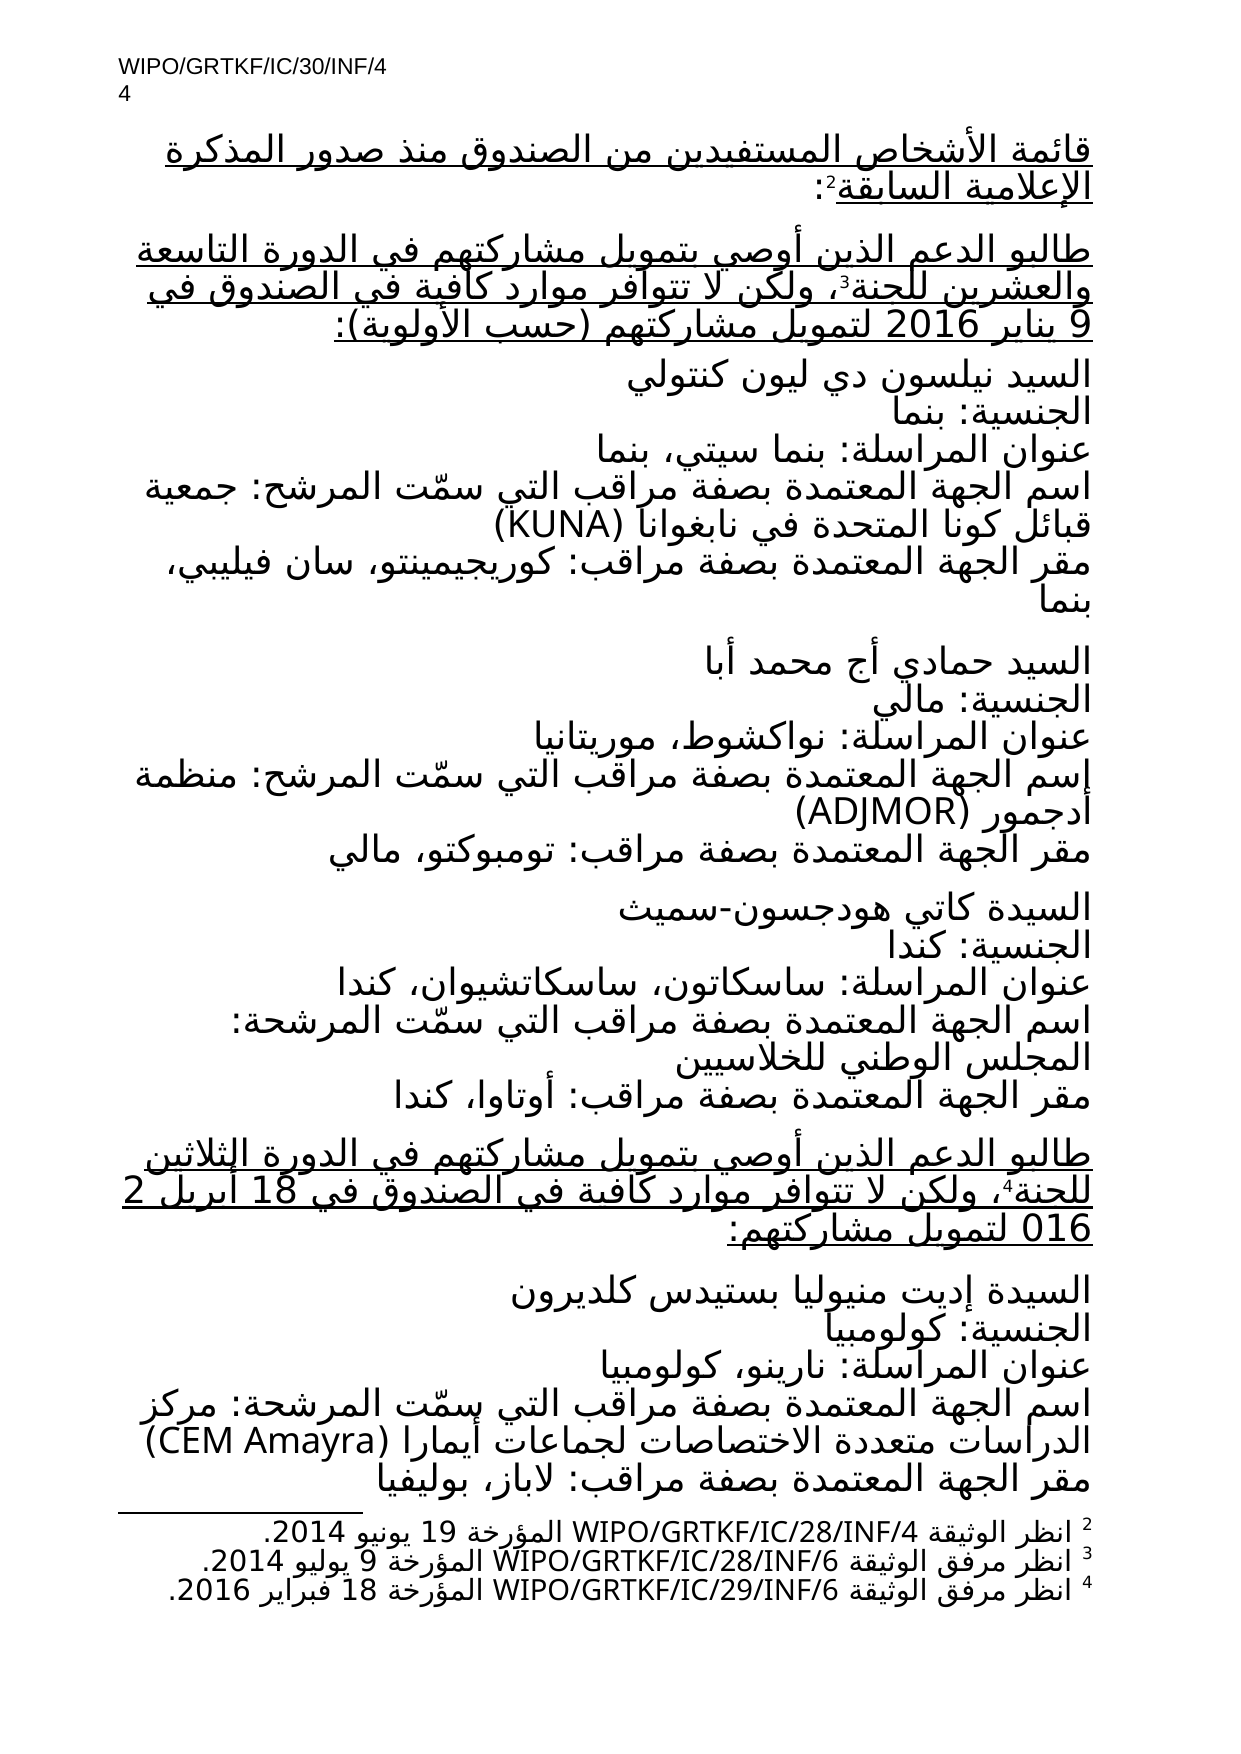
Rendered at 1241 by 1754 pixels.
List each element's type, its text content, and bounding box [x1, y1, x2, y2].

text السيد نيلسون دي ليون كنتولي [118, 357, 1092, 395]
text السيد حمادي أج محمد أبا [118, 645, 1092, 682]
text الجنسية: كندا [118, 928, 1092, 966]
text اسم الجهة المعتمدة بصفة مراقب التي سمّت المرشح: جمعية قبائل كونا المتحدة في نابغوانا (KUNA) [118, 470, 1092, 545]
text الجنسية: كولومبيا [118, 1311, 1092, 1349]
text عنوان المراسلة: نواكشوط، موريتانيا [932, 720, 1092, 757]
text عنوان المراسلة: نارينو، كولومبيا [118, 1349, 677, 1386]
text طالبو الدعم الذين أوصي بتمويل مشاركتهم في الدورة التاسعة والعشرين للجنة، ولكن لا تتوافر موارد كافية في الصندوق في 9 يناير 2016 لتمويل مشاركتهم (حسب الأولوية): [118, 232, 1092, 345]
text طالبو الدعم الذين أوصي بتمويل مشاركتهم في الدورة الثلاثين للجنة، ولكن لا تتوافر موارد كافية في الصندوق في 18 أبريل 2016 لتمويل مشاركتهم: [118, 1136, 1092, 1249]
text السيدة إديت منيوليا بستيدس كلديرون [118, 1274, 1092, 1311]
text مقر الجهة المعتمدة بصفة مراقب: لاباز، بوليفيا [118, 1461, 1092, 1499]
text الجنسية: مالي [118, 682, 1092, 720]
text اسم الجهة المعتمدة بصفة مراقب التي سمّت المرشحة: مركز الدراسات متعددة الاختصاصات لجماعات أيمارا (CEM Amayra) [118, 1386, 1092, 1461]
text مقر الجهة المعتمدة بصفة مراقب: تومبوكتو، مالي [118, 832, 1003, 870]
text قائمة الأشخاص المستفيدين من الصندوق منذ صدور المذكرة الإعلامية السابقة: [118, 132, 1092, 207]
text اسم الجهة المعتمدة بصفة مراقب التي سمّت المرشح: منظمة أدجمور (ADJMOR) [118, 757, 1092, 832]
text مقر الجهة المعتمدة بصفة مراقب: أوتاوا، كندا [118, 1078, 1092, 1116]
text عنوان المراسلة: نواكشوط، موريتانيا [118, 720, 972, 757]
text عنوان المراسلة: ساسكاتون، ساسكاتشيوان، كندا [932, 966, 1092, 1003]
text مقر الجهة المعتمدة بصفة مراقب: تومبوكتو، مالي [969, 832, 1092, 870]
text السيدة كاتي هودجسون-سميث [118, 891, 1092, 928]
text عنوان المراسلة: ساسكاتون، ساسكاتشيوان، كندا [118, 966, 972, 1003]
text اسم الجهة المعتمدة بصفة مراقب التي سمّت المرشحة: المجلس الوطني للخلاسيين [118, 1003, 1092, 1078]
text مقر الجهة المعتمدة بصفة مراقب: كوريجيمينتو، سان فيليبي، بنما [118, 545, 1092, 620]
text عنوان المراسلة: نارينو، كولومبيا [932, 1349, 1092, 1386]
text عنوان المراسلة: بنما سيتي، بنما [118, 432, 1092, 470]
text عنوان المراسلة: نارينو، كولومبيا [662, 1349, 972, 1386]
text الجنسية: بنما [118, 395, 1092, 432]
